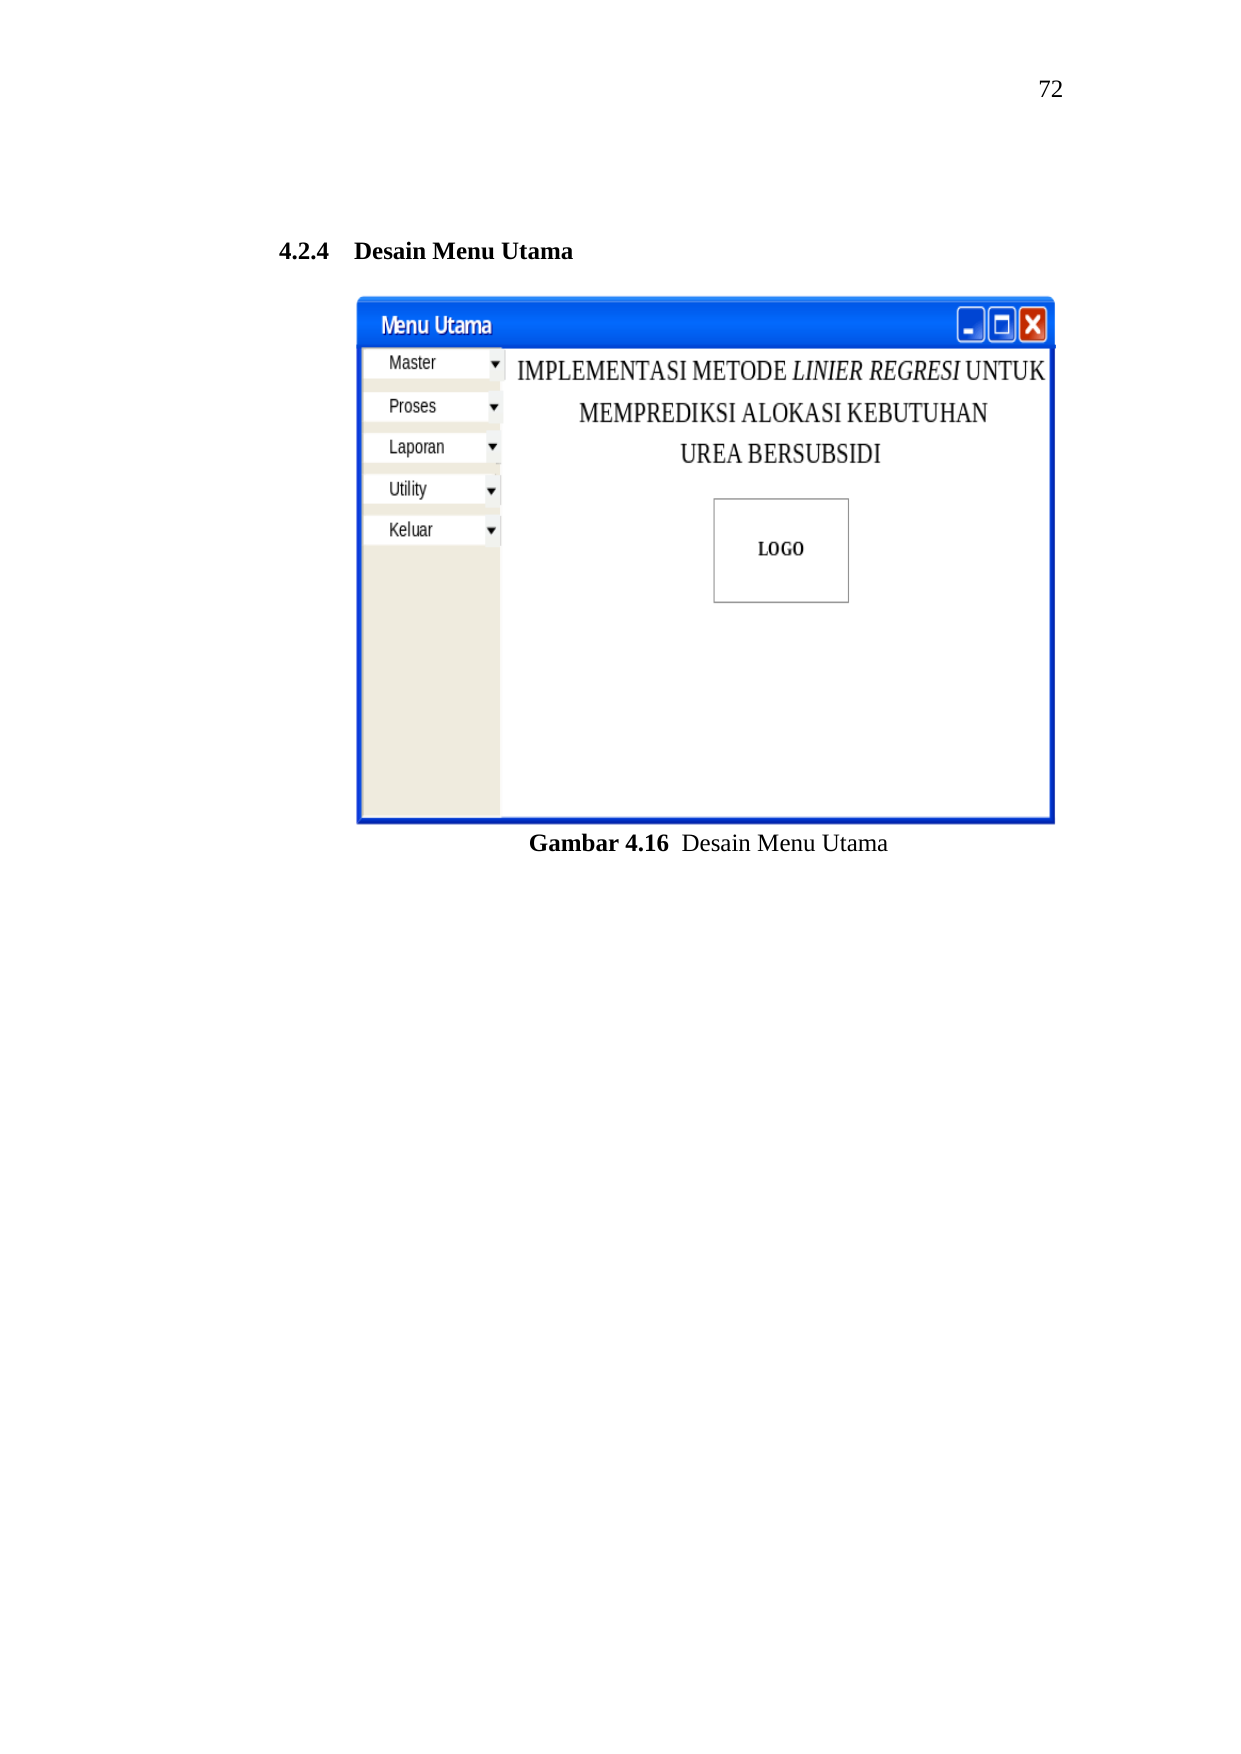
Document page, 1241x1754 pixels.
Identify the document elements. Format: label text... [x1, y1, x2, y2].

subtitle Desain Menu Utama [279, 236, 1063, 265]
list Gambar 4.16 Desain Menu Utama [354, 294, 1063, 857]
